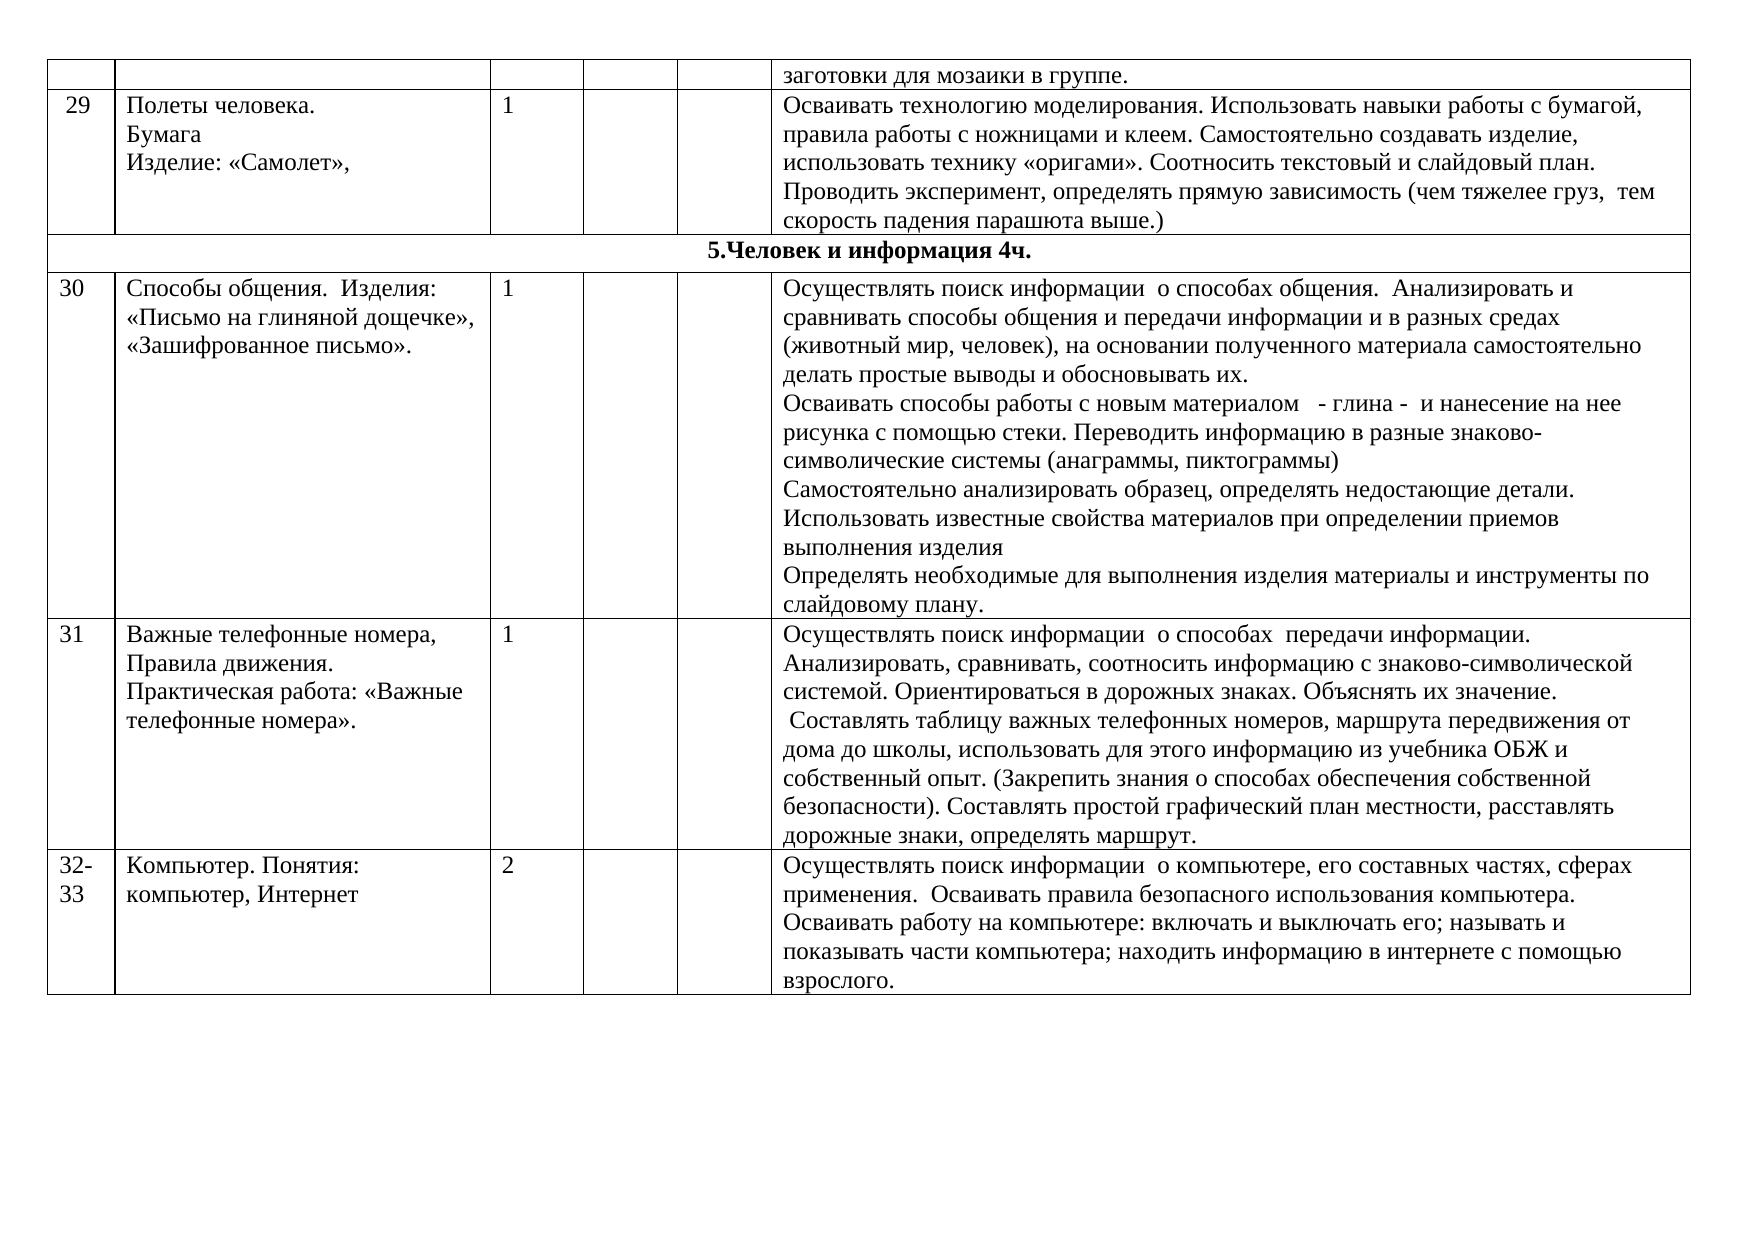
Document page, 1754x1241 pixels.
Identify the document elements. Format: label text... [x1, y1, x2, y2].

table_cell 31 [48, 619, 114, 849]
table_cell 29 [48, 90, 114, 234]
table_cell [678, 619, 771, 849]
table_cell 1 [491, 273, 583, 618]
table_cell [584, 90, 677, 234]
table_cell 30 [48, 273, 114, 618]
table_cell Полеты человека. Бумага Изделие: «Самолет», [116, 90, 490, 234]
table_cell Осуществлять поиск информации о способах передачи информации. Анализировать, сравнивать, соотносить информацию с знаково-символической системой. Ориентироваться в дорожных знаках. Объяснять их значение. Составлять таблицу важных телефонных номеров, маршрута передвижения от дома до школы, использовать для этого информацию из учебника ОБЖ и собственный опыт. (Закрепить знания о способах обеспечения собственной безопасности). Составлять простой графический план местности, расставлять дорожные знаки, определять маршрут. [772, 619, 1690, 849]
table_cell Осуществлять поиск информации о способах общения. Анализировать и сравнивать способы общения и передачи информации и в разных средах (животный мир, человек), на основании полученного материала самостоятельно делать простые выводы и обосновывать их. Осваивать способы работы с новым материалом - глина - и нанесение на нее рисунка с помощью стеки. Переводить информацию в разные знаково-символические системы (анаграммы, пиктограммы) Самостоятельно анализировать образец, определять недостающие детали. Использовать известные свойства материалов при определении приемов выполнения изделия Определять необходимые для выполнения изделия материалы и инструменты по слайдовому плану. [772, 273, 1690, 618]
table_cell Способы общения. Изделия: «Письмо на глиняной дощечке», «Зашифрованное письмо». [116, 273, 490, 618]
table_cell Компьютер. Понятия: компьютер, Интернет [116, 850, 490, 994]
table_cell [584, 850, 677, 994]
table_cell 5.Человек и информация 4ч. [48, 235, 1690, 272]
table_cell 28 [48, 60, 114, 89]
table_cell [678, 850, 771, 994]
table_cell Важные телефонные номера, Правила движения. Практическая работа: «Важные телефонные номера». [116, 619, 490, 849]
table_cell [584, 273, 677, 618]
table_cell [678, 273, 771, 618]
table_cell 2 [491, 850, 583, 994]
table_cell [772, 60, 1690, 89]
table_cell Осуществлять поиск информации о компьютере, его составных частях, сферах применения. Осваивать правила безопасного использования компьютера. Осваивать работу на компьютере: включать и выключать его; называть и показывать части компьютера; находить информацию в интернете с помощью взрослого. [772, 850, 1690, 994]
table_cell Осваивать технологию моделирования. Использовать навыки работы с бумагой, правила работы с ножницами и клеем. Самостоятельно создавать изделие, использовать технику «оригами». Соотносить текстовый и слайдовый план. Проводить эксперимент, определять прямую зависимость (чем тяжелее груз, тем скорость падения парашюта выше.) [772, 90, 1690, 234]
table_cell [116, 60, 490, 89]
table_cell 1 [491, 90, 583, 234]
table_cell 1 [491, 60, 583, 89]
table_cell 32-33 [48, 850, 114, 994]
table_cell [678, 60, 771, 89]
table_cell [584, 619, 677, 849]
table_cell 1 [491, 619, 583, 849]
table_cell [584, 60, 677, 89]
table_cell [678, 90, 771, 234]
